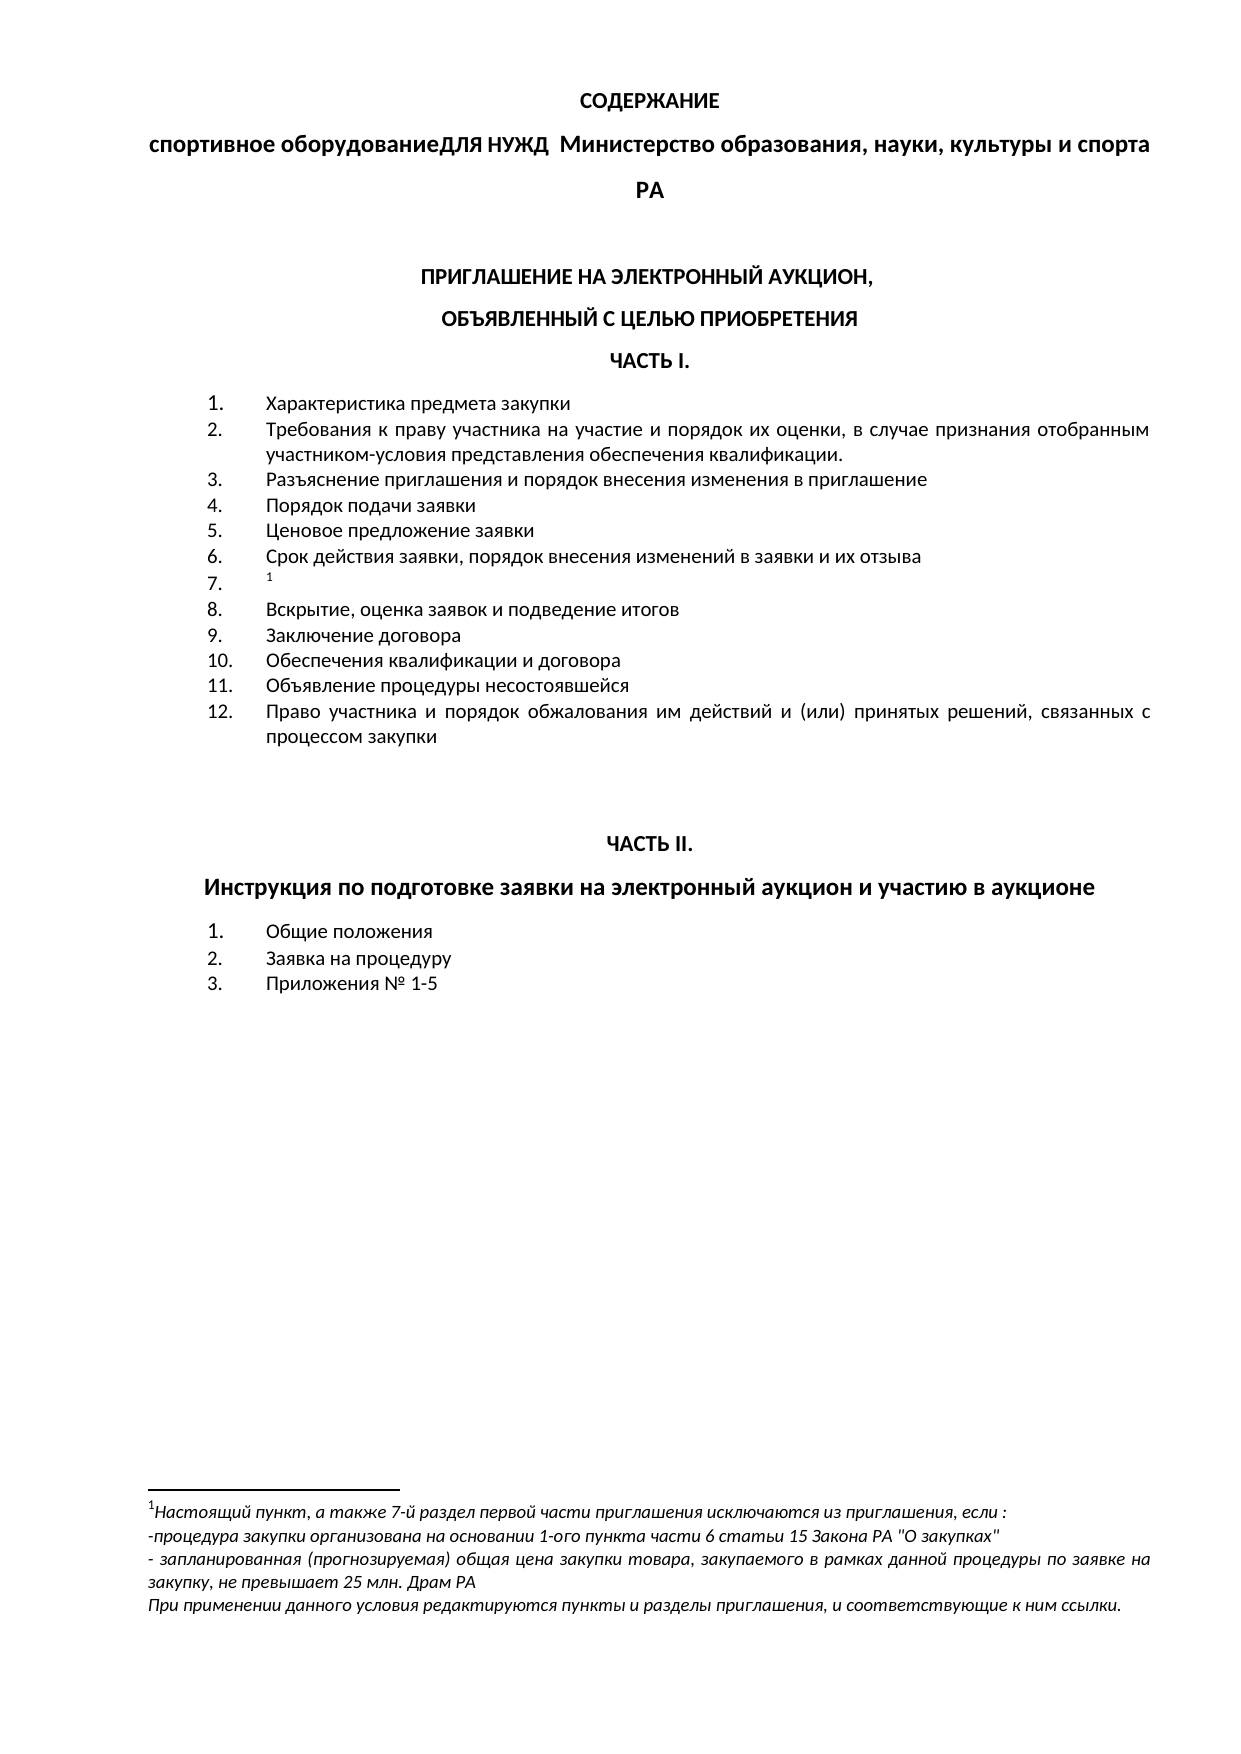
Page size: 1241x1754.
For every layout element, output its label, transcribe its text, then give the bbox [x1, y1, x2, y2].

text СОДЕРЖАНИЕ [148, 86, 1152, 114]
text 11. Объявление процедуры несостоявшейся [207, 673, 1152, 698]
text 2. Заявка на процедуру [207, 945, 1152, 970]
text 1. Общие положения [207, 917, 1152, 945]
text 3. Разъяснение приглашения и порядок внесения изменения в приглашение [207, 467, 1152, 492]
text ЧАСТЬ II. [148, 829, 1152, 857]
text ПРИГЛАШЕНИЕ НА ЭЛЕКТРОННЫЙ АУКЦИОН, ОБЪЯВЛЕННЫЙ С ЦЕЛЬЮ ПРИОБРЕТЕНИЯ [148, 262, 1152, 332]
text 3. Приложения № 1-5 [207, 970, 1152, 996]
text спортивное оборудованиеДЛЯ НУЖД Министерство образования, науки, культуры и спорта РА [148, 128, 1152, 205]
text 8. Вскрытие, оценка заявок и подведение итогов [207, 596, 1152, 622]
text 7. [207, 568, 1152, 596]
text 12. Право участника и порядок обжалования им действий и (или) принятых решений, связанных с процессом закупки [207, 698, 1152, 749]
text 6. Срок действия заявки, порядок внесения изменений в заявки и их отзыва [207, 543, 1152, 568]
text ЧАСТЬ I. [148, 346, 1152, 374]
text 5. Ценовое предложение заявки [207, 517, 1152, 543]
text Инструкция по подготовке заявки на электронный аукцион и участию в аукционе [148, 871, 1152, 901]
text 4. Порядок подачи заявки [207, 492, 1152, 517]
text 2. Требования к праву участника на участие и порядок их оценки, в случае признания отобранным участником-условия представления обеспечения квалификации. [207, 416, 1152, 467]
text 10. Обеспечения квалификации и договора [207, 647, 1152, 673]
text 9. Заключение договора [207, 622, 1152, 647]
text 1. Характеристика предмета закупки [207, 388, 1152, 416]
